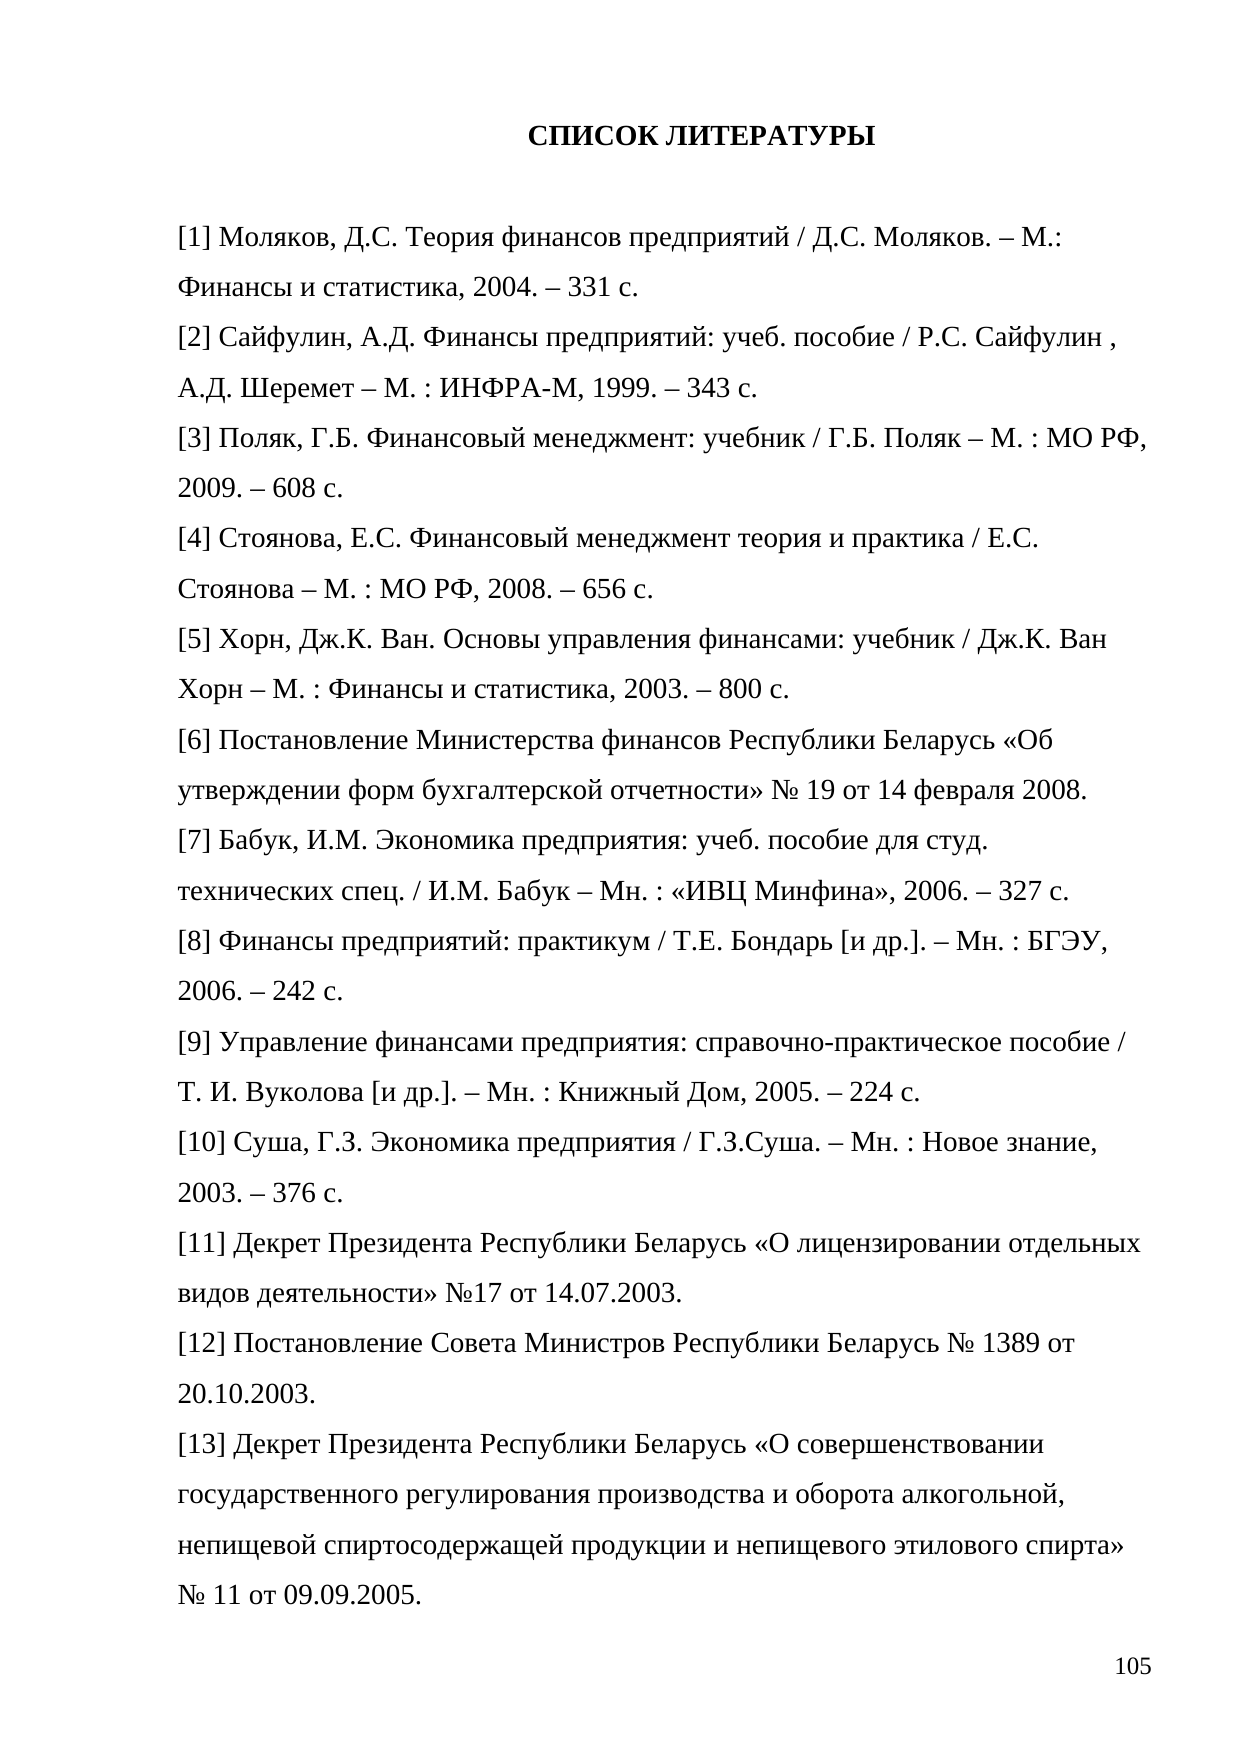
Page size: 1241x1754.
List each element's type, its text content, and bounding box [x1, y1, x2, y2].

text [2] Сайфулин, А.Д. Финансы предприятий: учеб. пособие / Р.С. Сайфулин , А.Д. Шеремет – М. : ИНФРА-М, 1999. – 343 с. [177, 319, 1152, 403]
text [7] Бабук, И.М. Экономика предприятия: учеб. пособие для студ. технических спец. / И.М. Бабук – Мн. : «ИВЦ Минфина», 2006. – 327 с. [177, 822, 1152, 906]
text [10] Суша, Г.З. Экономика предприятия / Г.З.Суша. – Мн. : Новое знание, 2003. – 376 с. [177, 1124, 1152, 1208]
text [11] Декрет Президента Республики Беларусь «О лицензировании отдельных видов деятельности» №17 от 14.07.2003. [177, 1225, 1152, 1309]
text [13] Декрет Президента Республики Беларусь «О совершенствовании государственного регулирования производства и оборота алкогольной, непищевой спиртосодержащей продукции и непищевого этилового спирта» № 11 от 09.09.2005. [177, 1426, 1152, 1611]
text [9] Управление финансами предприятия: справочно-практическое пособие / Т. И. Вуколова [и др.]. – Мн. : Книжный Дом, 2005. – 224 с. [177, 1024, 1152, 1108]
text [3] Поляк, Г.Б. Финансовый менеджмент: учебник / Г.Б. Поляк – М. : МО РФ, 2009. – 608 с. [177, 420, 1152, 504]
text [1] Моляков, Д.С. Теория финансов предприятий / Д.С. Моляков. – М.: Финансы и статистика, 2004. – 331 с. [177, 219, 1152, 303]
text СПИСОК ЛИТЕРАТУРЫ [177, 118, 1152, 152]
text [6] Постановление Министерства финансов Республики Беларусь «Об утверждении форм бухгалтерской отчетности» № 19 от 14 февраля 2008. [177, 722, 1152, 806]
text [8] Финансы предприятий: практикум / Т.Е. Бондарь [и др.]. – Мн. : БГЭУ, 2006. – 242 с. [177, 923, 1152, 1007]
text [4] Стоянова, Е.С. Финансовый менеджмент теория и практика / Е.С. Стоянова – М. : МО РФ, 2008. – 656 с. [177, 521, 1152, 604]
text [5] Хорн, Дж.К. Ван. Основы управления финансами: учебник / Дж.К. Ван Хорн – М. : Финансы и статистика, 2003. – 800 с. [177, 621, 1152, 705]
text [12] Постановление Совета Министров Республики Беларусь № 1389 от 20.10.2003. [177, 1326, 1152, 1409]
